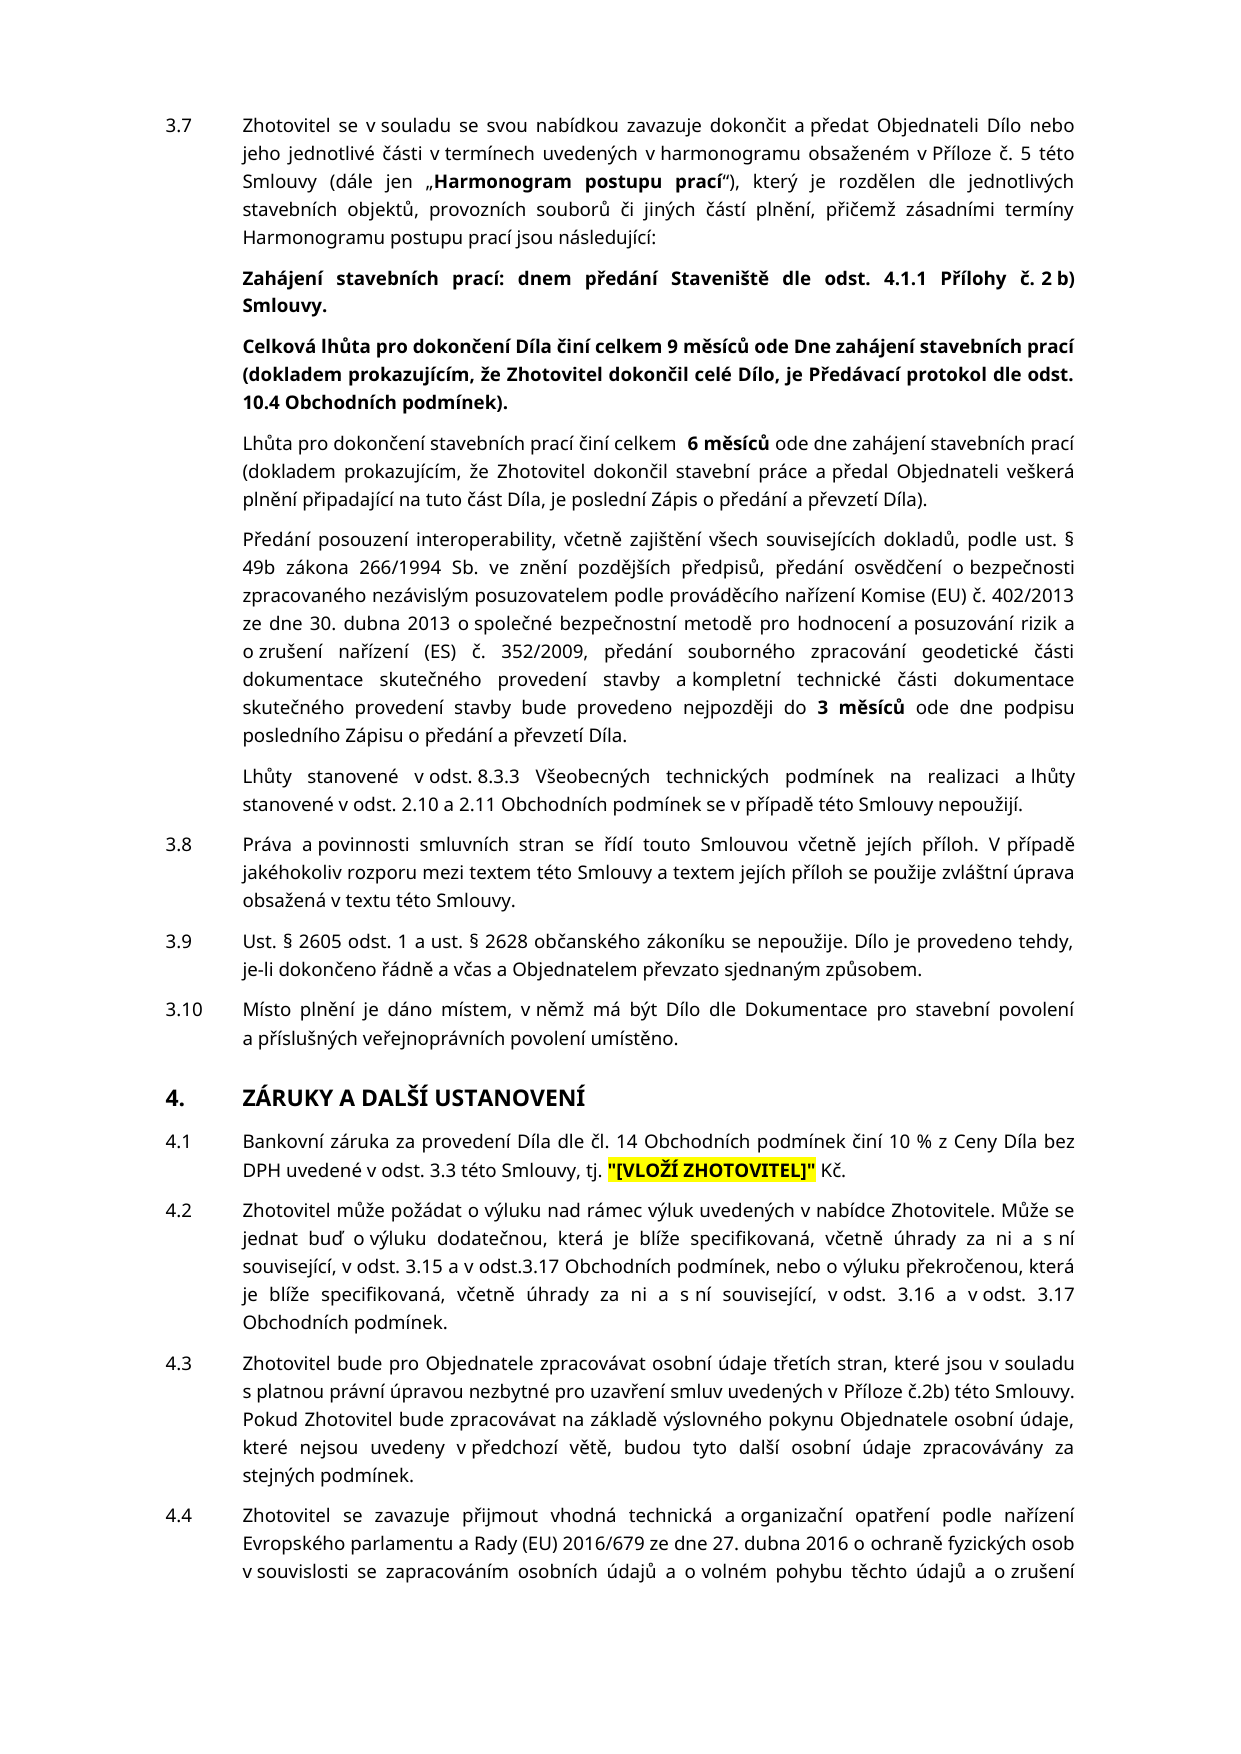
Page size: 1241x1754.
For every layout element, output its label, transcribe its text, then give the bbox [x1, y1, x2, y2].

text ZÁRUKY A DALŠÍ USTANOVENÍ [165, 1082, 1075, 1113]
text Ust. § 2605 odst. 1 a ust. § 2628 občanského zákoníku se nepoužije. Dílo je provedeno tehdy, je-li dokončeno řádně a včas a Objednatelem převzato sjednaným způsobem. [165, 928, 1075, 982]
text Místo plnění je dáno místem, v němž má být Dílo dle Dokumentace pro stavební povolení a příslušných veřejnoprávních povolení umístěno. [165, 997, 1075, 1050]
text Celková lhůta pro dokončení Díla činí celkem 9 měsíců ode Dne zahájení stavebních prací (dokladem prokazujícím, že Zhotovitel dokončil celé Dílo, je Předávací protokol dle odst. 10.4 Obchodních podmínek). [242, 333, 1075, 415]
text Lhůta pro dokončení stavebních prací činí celkem 6 měsíců ode dne zahájení stavebních prací (dokladem prokazujícím, že Zhotovitel dokončil stavební práce a předal Objednateli veškerá plnění připadající na tuto část Díla, je poslední Zápis o předání a převzetí Díla). [242, 430, 1075, 511]
text Zhotovitel se v souladu se svou nabídkou zavazuje dokončit a předat Objednateli Dílo nebo jeho jednotlivé části v termínech uvedených v harmonogramu obsaženém v Příloze č. 5 této Smlouvy (dále jen „Harmonogram postupu prací“), který je rozdělen dle jednotlivých stavebních objektů, provozních souborů či jiných částí plnění, přičemž zásadními termíny Harmonogramu postupu prací jsou následující: [165, 112, 1075, 250]
text Zahájení stavebních prací: dnem předání Staveniště dle odst. 4.1.1 Přílohy č. 2 b) Smlouvy. [242, 265, 1075, 318]
text Zhotovitel může požádat o výluku nad rámec výluk uvedených v nabídce Zhotovitele. Může se jednat buď o výluku dodatečnou, která je blíže specifikovaná, včetně úhrady za ni a s ní související, v odst. 3.15 a v odst.3.17 Obchodních podmínek, nebo o výluku překročenou, která je blíže specifikovaná, včetně úhrady za ni a s ní související, v odst. 3.16 a v odst. 3.17 Obchodních podmínek. [165, 1197, 1075, 1335]
text Práva a povinnosti smluvních stran se řídí touto Smlouvou včetně jejích příloh. V případě jakéhokoliv rozporu mezi textem této Smlouvy a textem jejích příloh se použije zvláštní úprava obsažená v textu této Smlouvy. [165, 832, 1075, 913]
text Lhůty stanovené v odst. 8.3.3 Všeobecných technických podmínek na realizaci a lhůty stanovené v odst. 2.10 a 2.11 Obchodních podmínek se v případě této Smlouvy nepoužijí. [242, 763, 1075, 817]
text Zhotovitel bude pro Objednatele zpracovávat osobní údaje třetích stran, které jsou v souladu s platnou právní úpravou nezbytné pro uzavření smluv uvedených v Příloze č.2b) této Smlouvy. Pokud Zhotovitel bude zpracovávat na základě výslovného pokynu Objednatele osobní údaje, které nejsou uvedeny v předchozí větě, budou tyto další osobní údaje zpracovávány za stejných podmínek. [165, 1350, 1075, 1488]
text Předání posouzení interoperability, včetně zajištění všech souvisejících dokladů, podle ust. § 49b zákona 266/1994 Sb. ve znění pozdějších předpisů, předání osvědčení o bezpečnosti zpracovaného nezávislým posuzovatelem podle prováděcího nařízení Komise (EU) č. 402/2013 ze dne 30. dubna 2013 o společné bezpečnostní metodě pro hodnocení a posuzování rizik a o zrušení nařízení (ES) č. 352/2009, předání souborného zpracování geodetické části dokumentace skutečného provedení stavby a kompletní technické části dokumentace skutečného provedení stavby bude provedeno nejpozději do 3 měsíců ode dne podpisu posledního Zápisu o předání a převzetí Díla. [242, 526, 1075, 748]
text Bankovní záruka za provedení Díla dle čl. 14 Obchodních podmínek činí 10 % z Ceny Díla bez DPH uvedené v odst. 3.3 této Smlouvy, tj. "[VLOŽÍ ZHOTOVITEL]" Kč. [165, 1129, 1075, 1182]
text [165, 1503, 1075, 1584]
